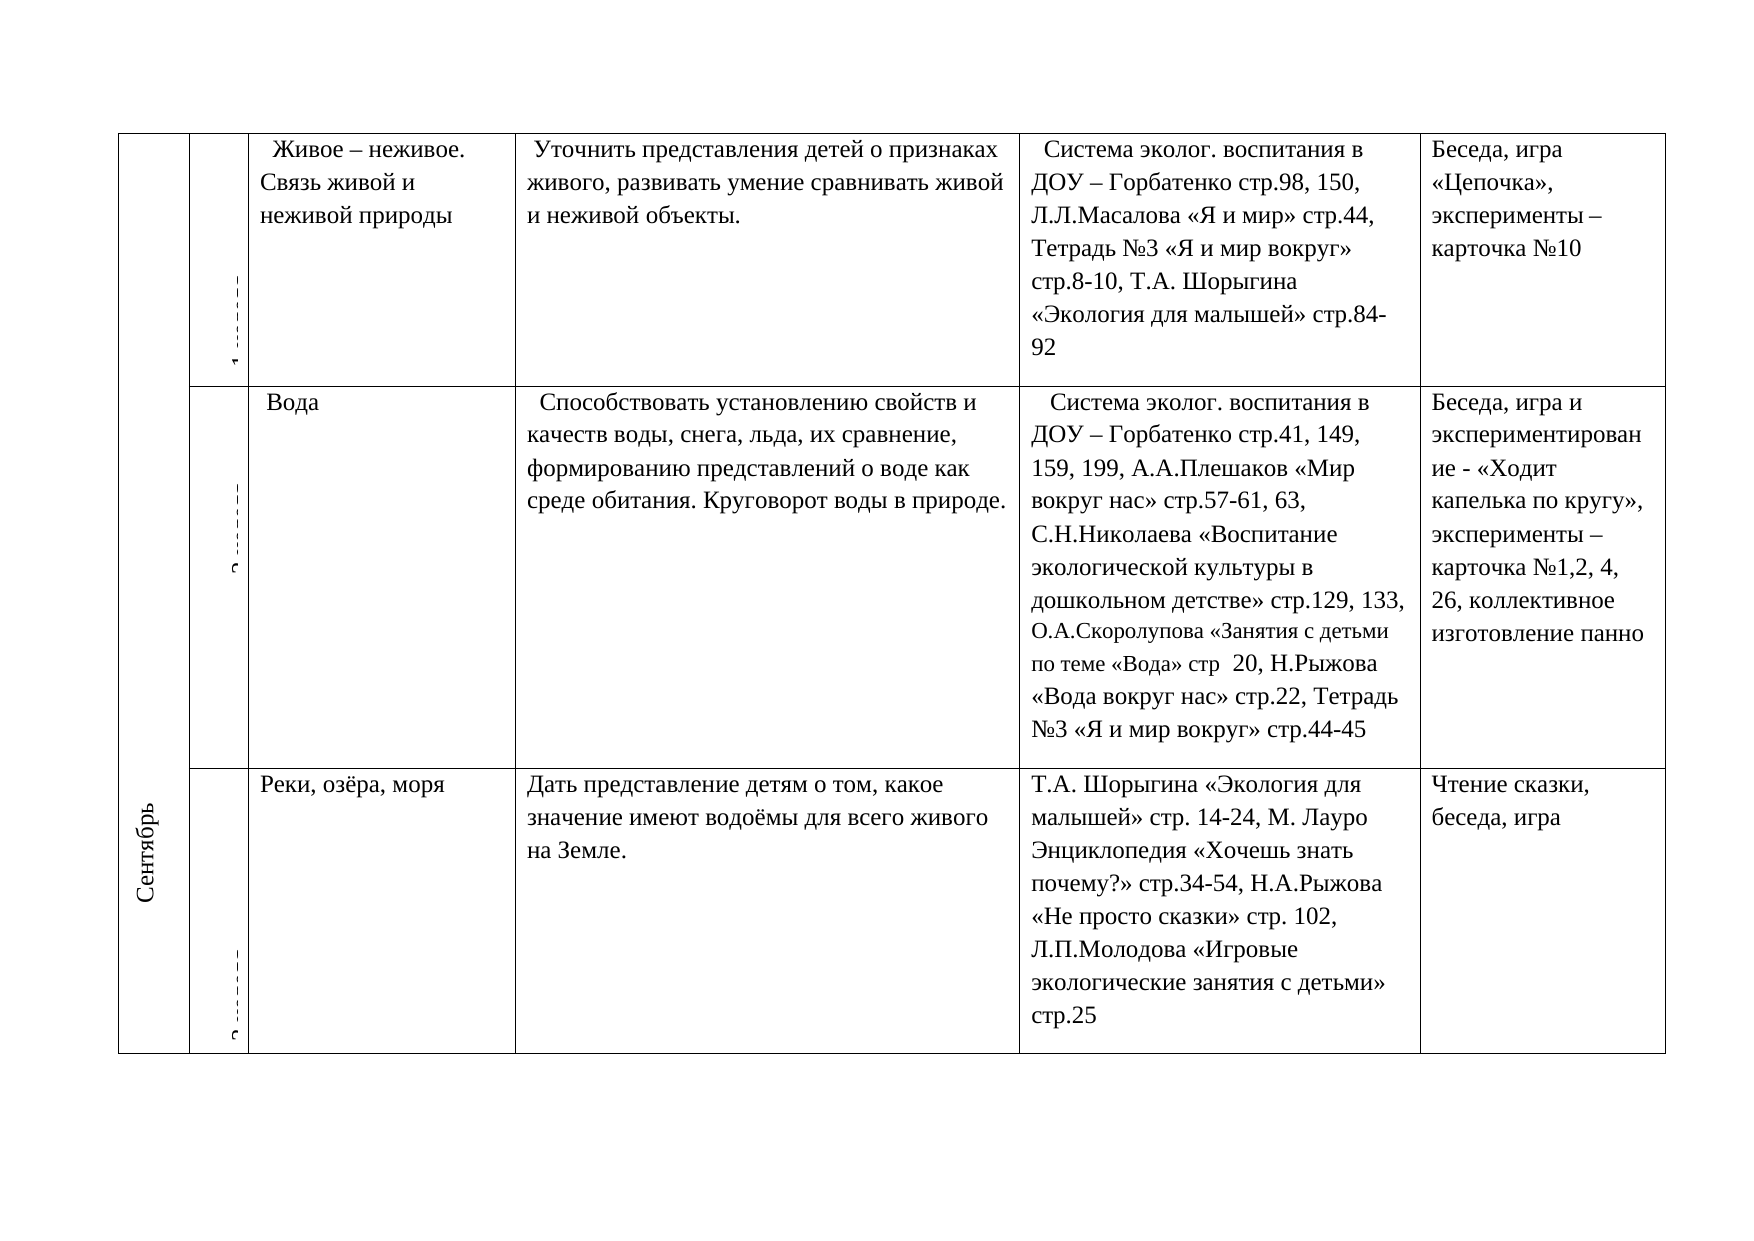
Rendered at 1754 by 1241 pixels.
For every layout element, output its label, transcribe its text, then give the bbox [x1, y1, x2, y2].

table_cell Чтение сказки, беседа, игра [1421, 769, 1665, 1053]
table_cell Вода [249, 387, 515, 768]
table_cell 2 неделя [190, 387, 248, 768]
table_cell Т.А. Шорыгина «Экология для малышей» стр. 14-24, М. Лауро Энциклопедия «Хочешь знать почему?» стр.34-54, Н.А.Рыжова «Не просто сказки» стр. 102, Л.П.Молодова «Игровые экологические занятия с детьми» стр.25 [1020, 769, 1420, 1053]
table_cell Сентябрь [119, 134, 189, 1053]
table_cell Уточнить представления детей о признаках живого, развивать умение сравнивать живой и неживой объекты. [516, 134, 1019, 386]
table_cell Реки, озёра, моря [249, 769, 515, 1053]
table_cell Беседа, игра «Цепочка», эксперименты – карточка №10 [1421, 134, 1665, 386]
table_cell Беседа, игра и экспериментирование - «Ходит капелька по кругу», эксперименты – карточка №1,2, 4, 26, коллективное изготовление панно [1421, 387, 1665, 768]
table_cell Дать представление детям о том, какое значение имеют водоёмы для всего живого на Земле. [516, 769, 1019, 1053]
table_cell Система эколог. воспитания в ДОУ – Горбатенко стр.98, 150, Л.Л.Масалова «Я и мир» стр.44, Тетрадь №3 «Я и мир вокруг» стр.8-10, Т.А. Шорыгина «Экология для малышей» стр.84-92 [1020, 134, 1420, 386]
table_cell Живое – неживое. Связь живой и неживой природы [249, 134, 515, 386]
table_cell Система эколог. воспитания в ДОУ – Горбатенко стр.41, 149, 159, 199, А.А.Плешаков «Мир вокруг нас» стр.57-61, 63, С.Н.Николаева «Воспитание экологической культуры в дошкольном детстве» стр.129, 133, О.А.Скоролупова «Занятия с детьми по теме «Вода» стр 20, Н.Рыжова «Вода вокруг нас» стр.22, Тетрадь №3 «Я и мир вокруг» стр.44-45 [1020, 387, 1420, 768]
table_cell 3 неделя [190, 769, 248, 1053]
table_cell 1 неделя [190, 134, 248, 386]
table_cell Способствовать установлению свойств и качеств воды, снега, льда, их сравнение, формированию представлений о воде как среде обитания. Круговорот воды в природе. [516, 387, 1019, 768]
